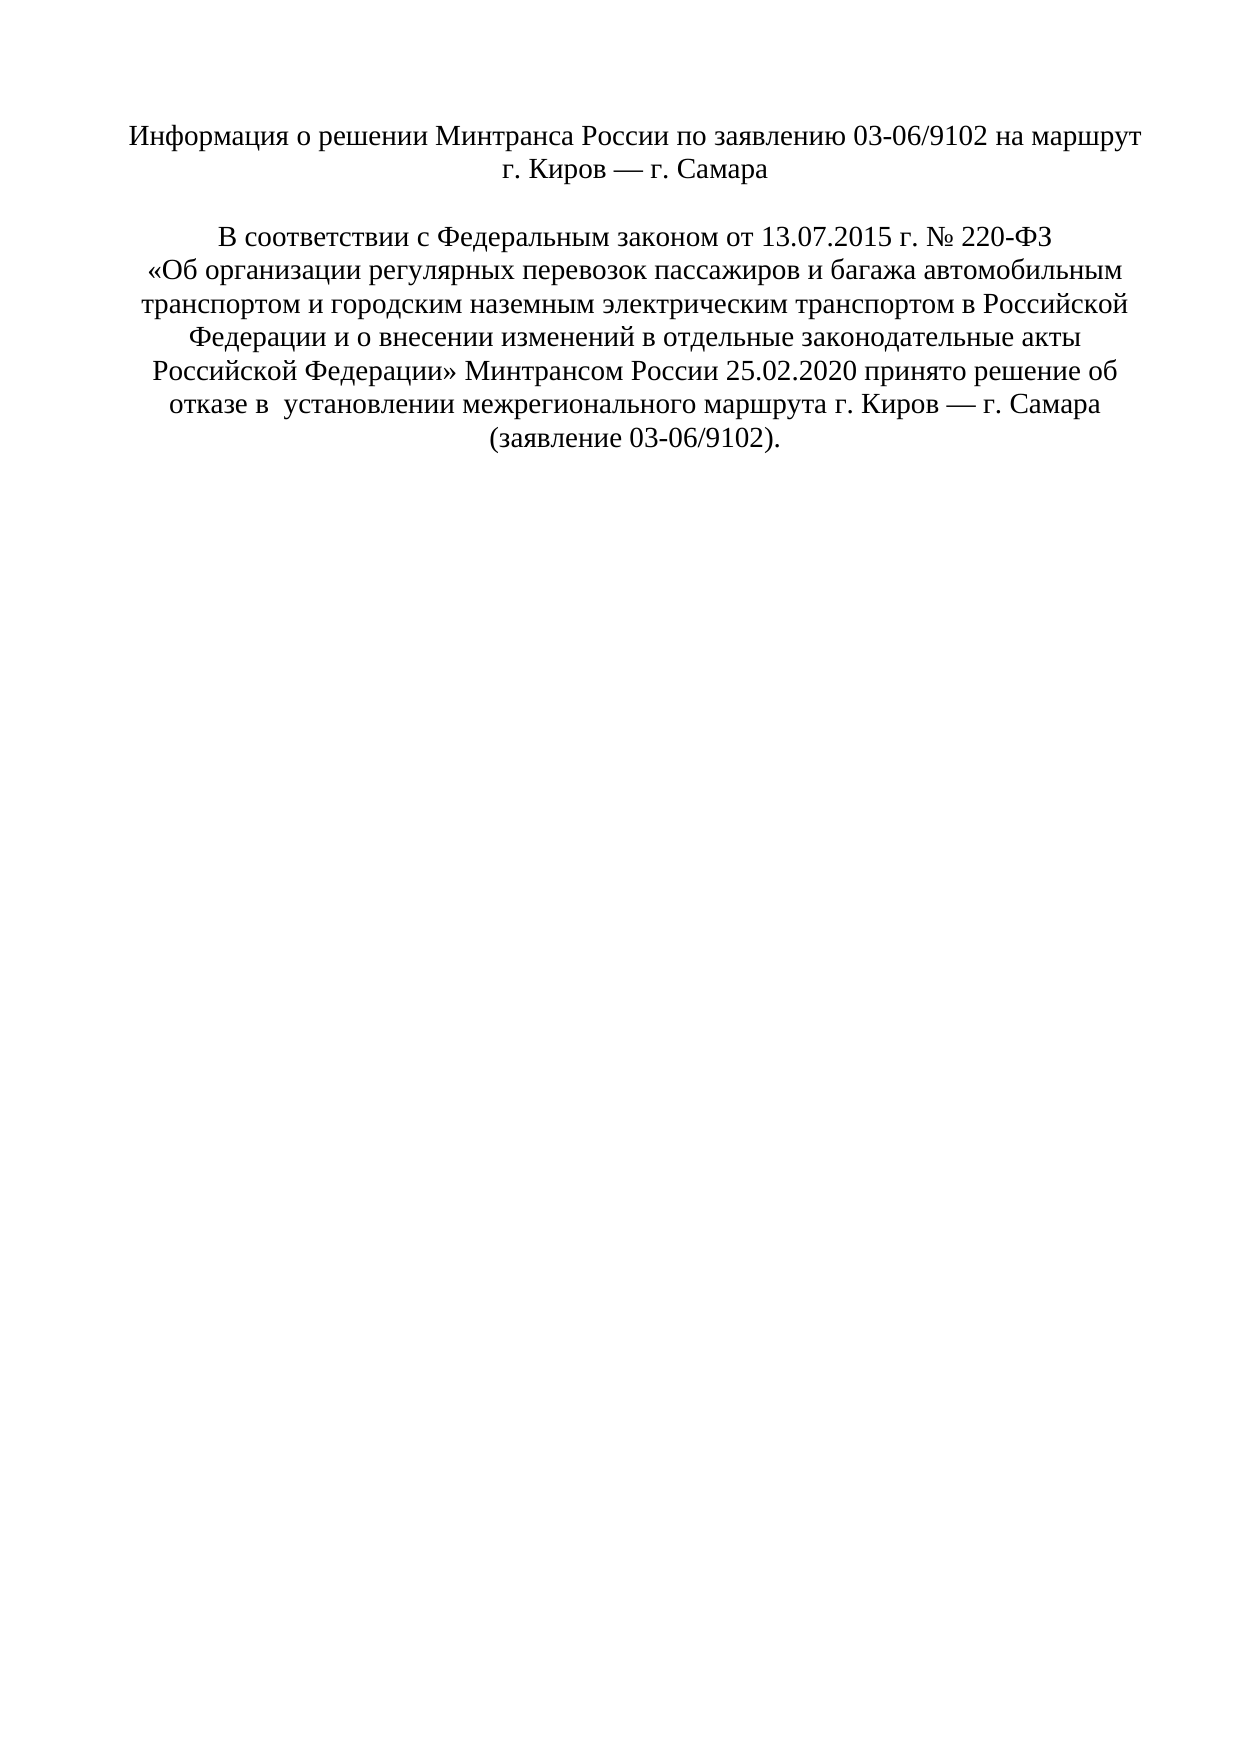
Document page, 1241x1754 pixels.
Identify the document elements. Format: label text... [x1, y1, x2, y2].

text Информация о решении Минтранса России по заявлению 03-06/9102 на маршрут г. Киров — г. Самара [118, 118, 1152, 185]
text В соответствии с Федеральным законом от 13.07.2015 г. № 220-ФЗ «Об организации регулярных перевозок пассажиров и багажа автомобильным транспортом и городским наземным электрическим транспортом в Российской Федерации и о внесении изменений в отдельные законодательные акты Российской Федерации» Минтрансом России 25.02.2020 принято решение об отказе в установлении межрегионального маршрута г. Киров — г. Самара (заявление 03-06/9102). [118, 219, 1152, 453]
